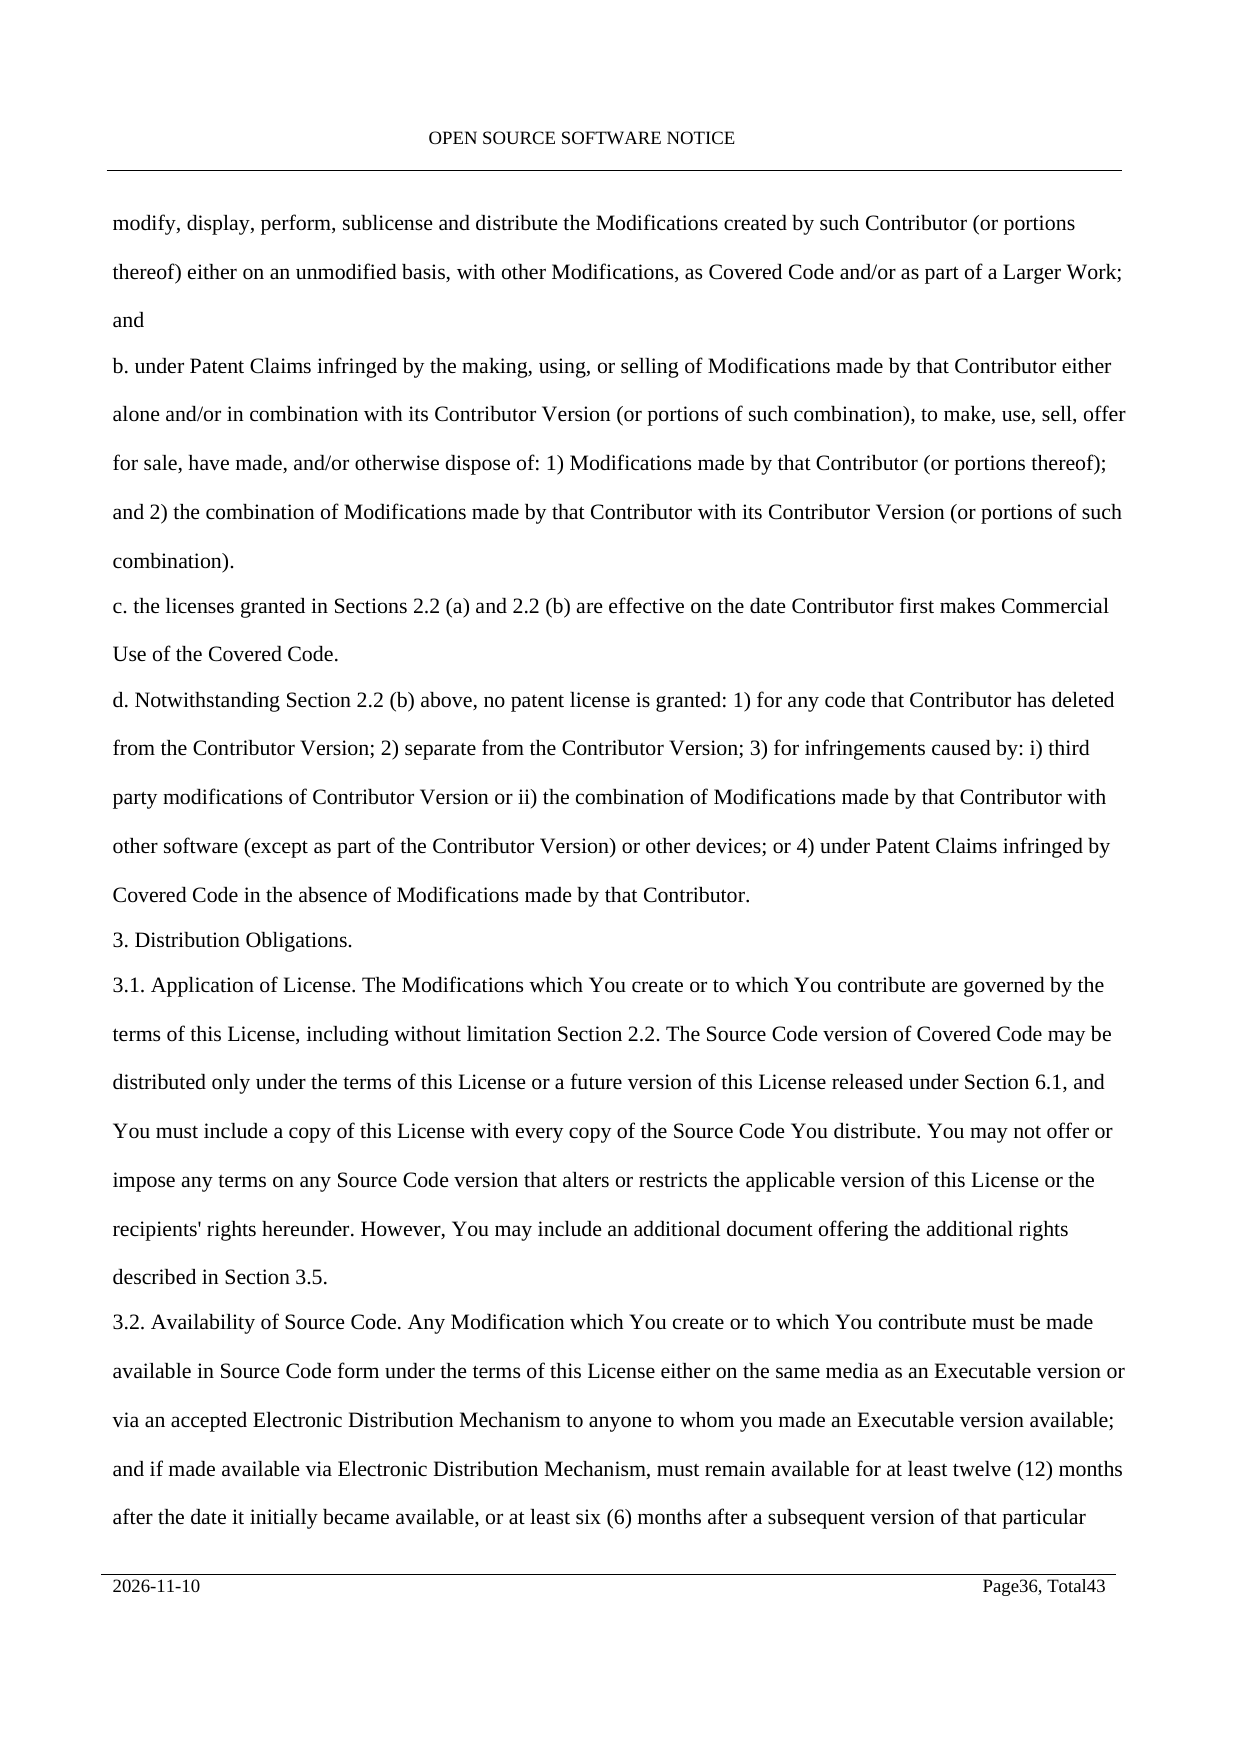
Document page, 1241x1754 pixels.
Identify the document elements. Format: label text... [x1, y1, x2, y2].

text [112, 206, 1128, 336]
text b. under Patent Claims infringed by the making, using, or selling of Modifications made by that Contributor either alone and/or in combination with its Contributor Version (or portions of such combination), to make, use, sell, offer for sale, have made, and/or otherwise dispose of: 1) Modifications made by that Contributor (or portions thereof); and 2) the combination of Modifications made by that Contributor with its Contributor Version (or portions of such combination). [112, 349, 1128, 576]
text c. the licenses granted in Sections 2.2 (a) and 2.2 (b) are effective on the date Contributor first makes Commercial Use of the Covered Code. [112, 589, 1128, 670]
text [112, 1306, 1128, 1533]
text 3.1. Application of License. The Modifications which You create or to which You contribute are governed by the terms of this License, including without limitation Section 2.2. The Source Code version of Covered Code may be distributed only under the terms of this License or a future version of this License released under Section 6.1, and You must include a copy of this License with every copy of the Source Code You distribute. You may not offer or impose any terms on any Source Code version that alters or restricts the applicable version of this License or the recipients' rights hereunder. However, You may include an additional document offering the additional rights described in Section 3.5. [112, 968, 1128, 1293]
text d. Notwithstanding Section 2.2 (b) above, no patent license is granted: 1) for any code that Contributor has deleted from the Contributor Version; 2) separate from the Contributor Version; 3) for infringements caused by: i) third party modifications of Contributor Version or ii) the combination of Modifications made by that Contributor with other software (except as part of the Contributor Version) or other devices; or 4) under Patent Claims infringed by Covered Code in the absence of Modifications made by that Contributor. [112, 683, 1128, 910]
text 3. Distribution Obligations. [112, 923, 1128, 956]
